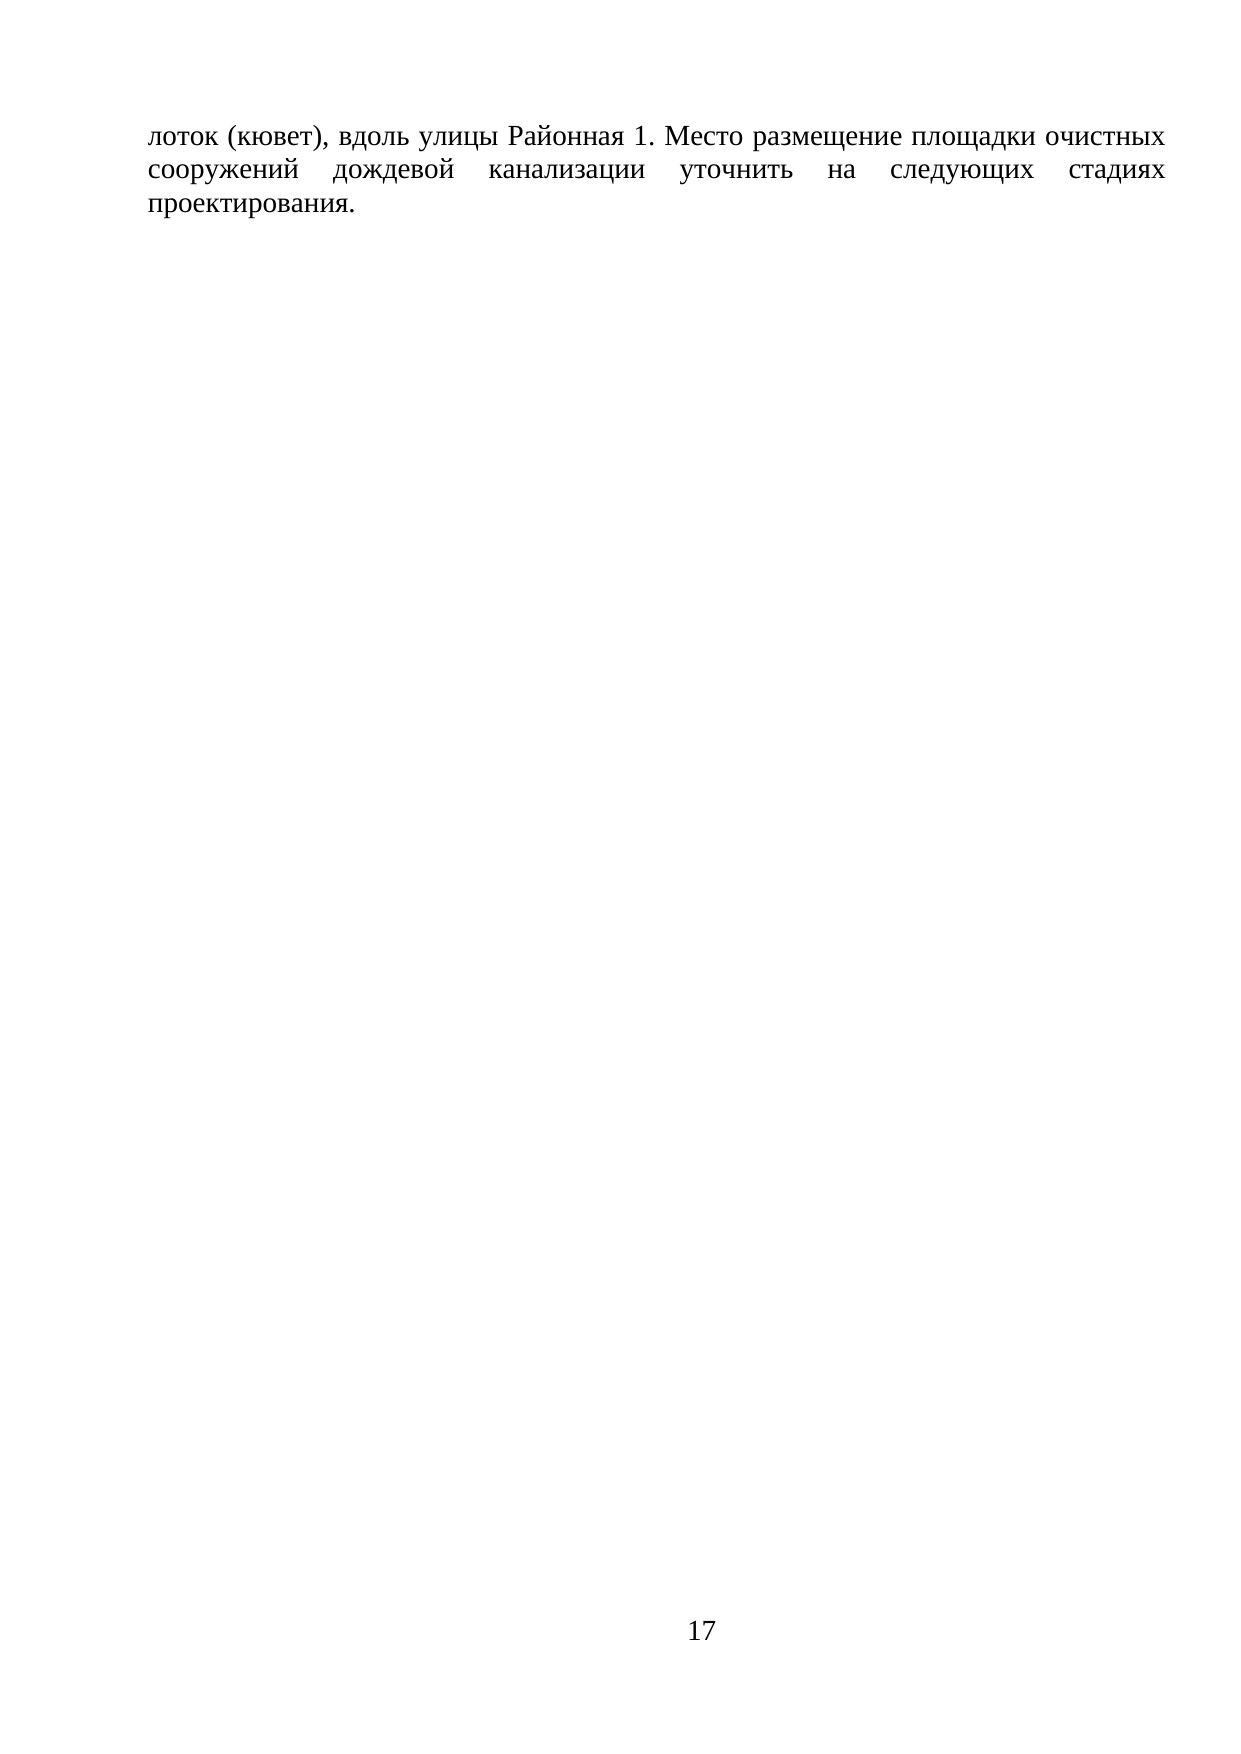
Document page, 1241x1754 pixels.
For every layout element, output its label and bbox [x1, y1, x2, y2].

text [148, 118, 1167, 219]
